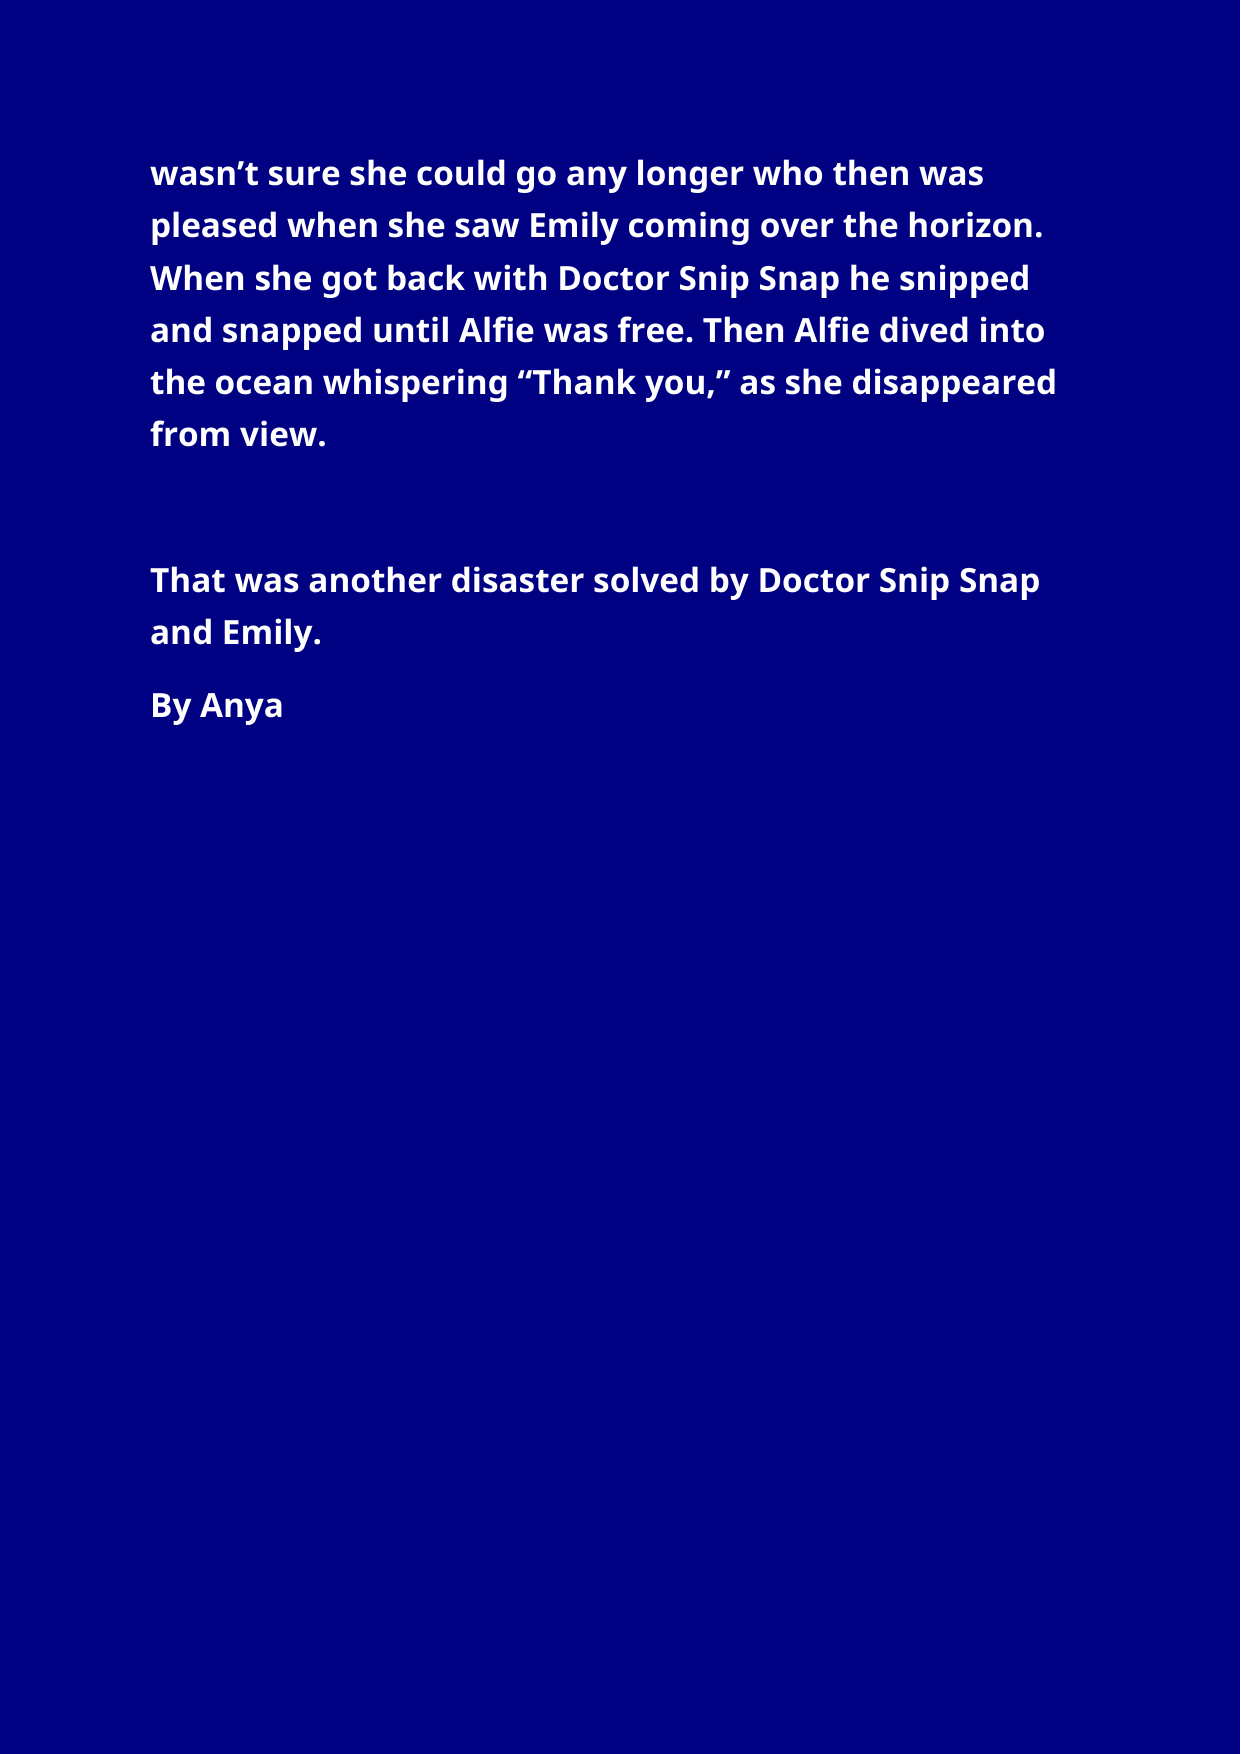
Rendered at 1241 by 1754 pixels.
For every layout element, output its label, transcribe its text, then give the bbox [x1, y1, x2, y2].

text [150, 150, 1090, 456]
text By Anya [150, 682, 1090, 728]
text That was another disaster solved by Doctor Snip Snap and Emily. [150, 557, 1090, 654]
